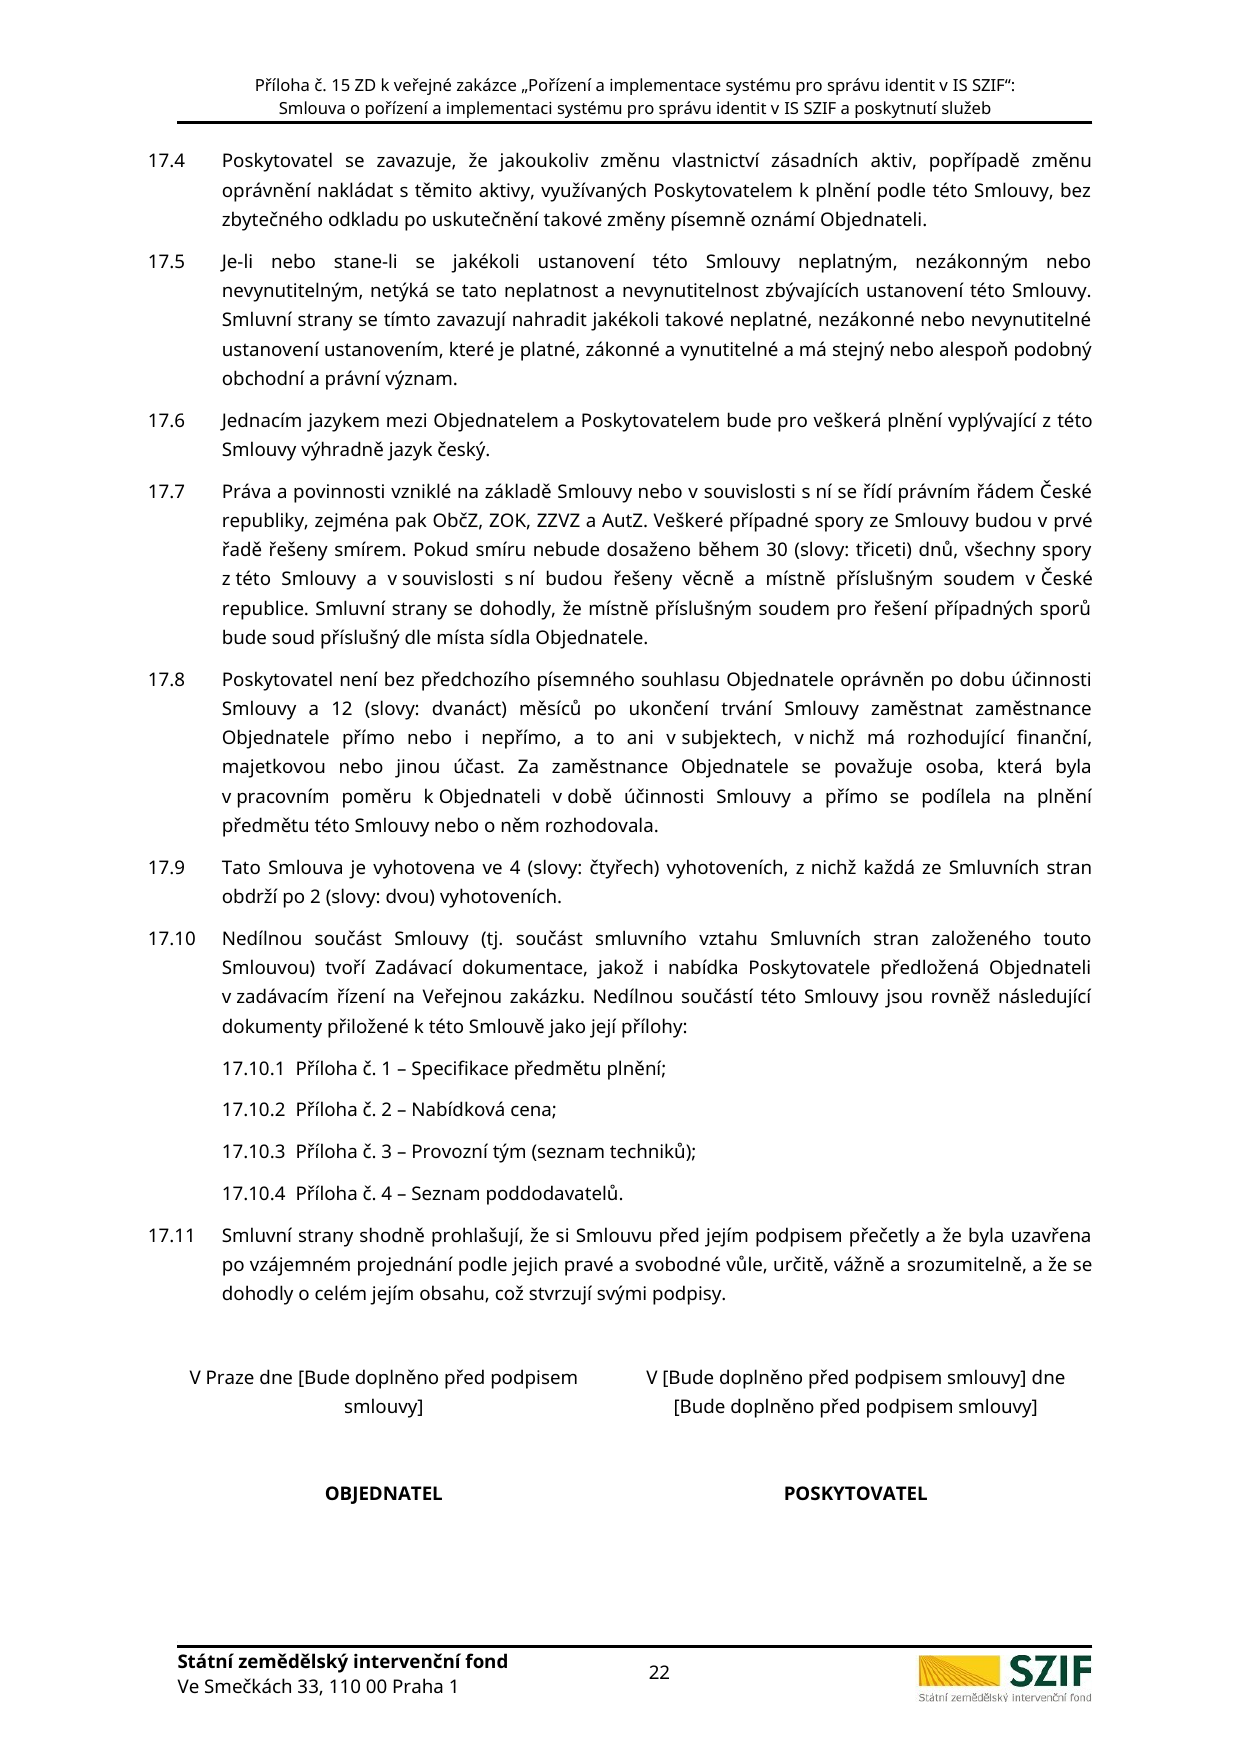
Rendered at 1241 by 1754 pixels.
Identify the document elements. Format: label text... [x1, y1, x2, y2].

subtitle Smluvní strany shodně prohlašují, že si Smlouvu před jejím podpisem přečetly a že byla uzavřena po vzájemném projednání podle jejich pravé a svobodné vůle, určitě, vážně a srozumitelně, a že se dohodly o celém jejím obsahu, což stvrzují svými podpisy. [148, 1222, 1092, 1306]
subtitle Příloha č. 4 – Seznam poddodavatelů. [222, 1180, 1092, 1206]
table_header V [Bude doplněno před podpisem smlouvy] dne [Bude doplněno před podpisem smlouvy] [620, 1364, 1091, 1481]
table_header V Praze dne [Bude doplněno před podpisem smlouvy] [148, 1364, 619, 1481]
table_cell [148, 1481, 619, 1597]
subtitle Jednacím jazykem mezi Objednatelem a Poskytovatelem bude pro veškerá plnění vyplývající z této Smlouvy výhradně jazyk český. [148, 407, 1092, 462]
subtitle Je-li nebo stane-li se jakékoli ustanovení této Smlouvy neplatným, nezákonným nebo nevynutitelným, netýká se tato neplatnost a nevynutitelnost zbývajících ustanovení této Smlouvy. Smluvní strany se tímto zavazují nahradit jakékoli takové neplatné, nezákonné nebo nevynutitelné ustanovení ustanovením, které je platné, zákonné a vynutitelné a má stejný nebo alespoň podobný obchodní a právní význam. [148, 248, 1092, 391]
subtitle Příloha č. 3 – Provozní tým (seznam techniků); [222, 1138, 1092, 1164]
subtitle Poskytovatel se zavazuje, že jakoukoliv změnu vlastnictví zásadních aktiv, popřípadě změnu oprávnění nakládat s těmito aktivy, využívaných Poskytovatelem k plnění podle této Smlouvy, bez zbytečného odkladu po uskutečnění takové změny písemně oznámí Objednateli. [148, 148, 1092, 232]
subtitle Tato Smlouva je vyhotovena ve 4 (slovy: čtyřech) vyhotoveních, z nichž každá ze Smluvních stran obdrží po 2 (slovy: dvou) vyhotoveních. [148, 854, 1092, 909]
subtitle Poskytovatel není bez předchozího písemného souhlasu Objednatele oprávněn po dobu účinnosti Smlouvy a 12 (slovy: dvanáct) měsíců po ukončení trvání Smlouvy zaměstnat zaměstnance Objednatele přímo nebo i nepřímo, a to ani v subjektech, v nichž má rozhodující finanční, majetkovou nebo jinou účast. Za zaměstnance Objednatele se považuje osoba, která byla v pracovním poměru k Objednateli v době účinnosti Smlouvy a přímo se podílela na plnění předmětu této Smlouvy nebo o něm rozhodovala. [148, 666, 1092, 838]
subtitle Práva a povinnosti vzniklé na základě Smlouvy nebo v souvislosti s ní se řídí právním řádem České republiky, zejména pak ObčZ, ZOK, ZZVZ a AutZ. Veškeré případné spory ze Smlouvy budou v prvé řadě řešeny smírem. Pokud smíru nebude dosaženo během 30 (slovy: třiceti) dnů, všechny spory z této Smlouvy a v souvislosti s ní budou řešeny věcně a místně příslušným soudem v České republice. Smluvní strany se dohodly, že místně příslušným soudem pro řešení případných sporů bude soud příslušný dle místa sídla Objednatele. [148, 478, 1092, 650]
subtitle Příloha č. 1 – Specifikace předmětu plnění; [222, 1055, 1092, 1080]
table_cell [620, 1481, 1091, 1597]
picture [915, 1655, 1093, 1702]
subtitle Příloha č. 2 – Nabídková cena; [222, 1097, 1092, 1122]
subtitle Nedílnou součást Smlouvy (tj. součást smluvního vztahu Smluvních stran založeného touto Smlouvou) tvoří Zadávací dokumentace, jakož i nabídka Poskytovatele předložená Objednateli v zadávacím řízení na Veřejnou zakázku. Nedílnou součástí této Smlouvy jsou rovněž následující dokumenty přiložené k této Smlouvě jako její přílohy: [148, 925, 1092, 1038]
